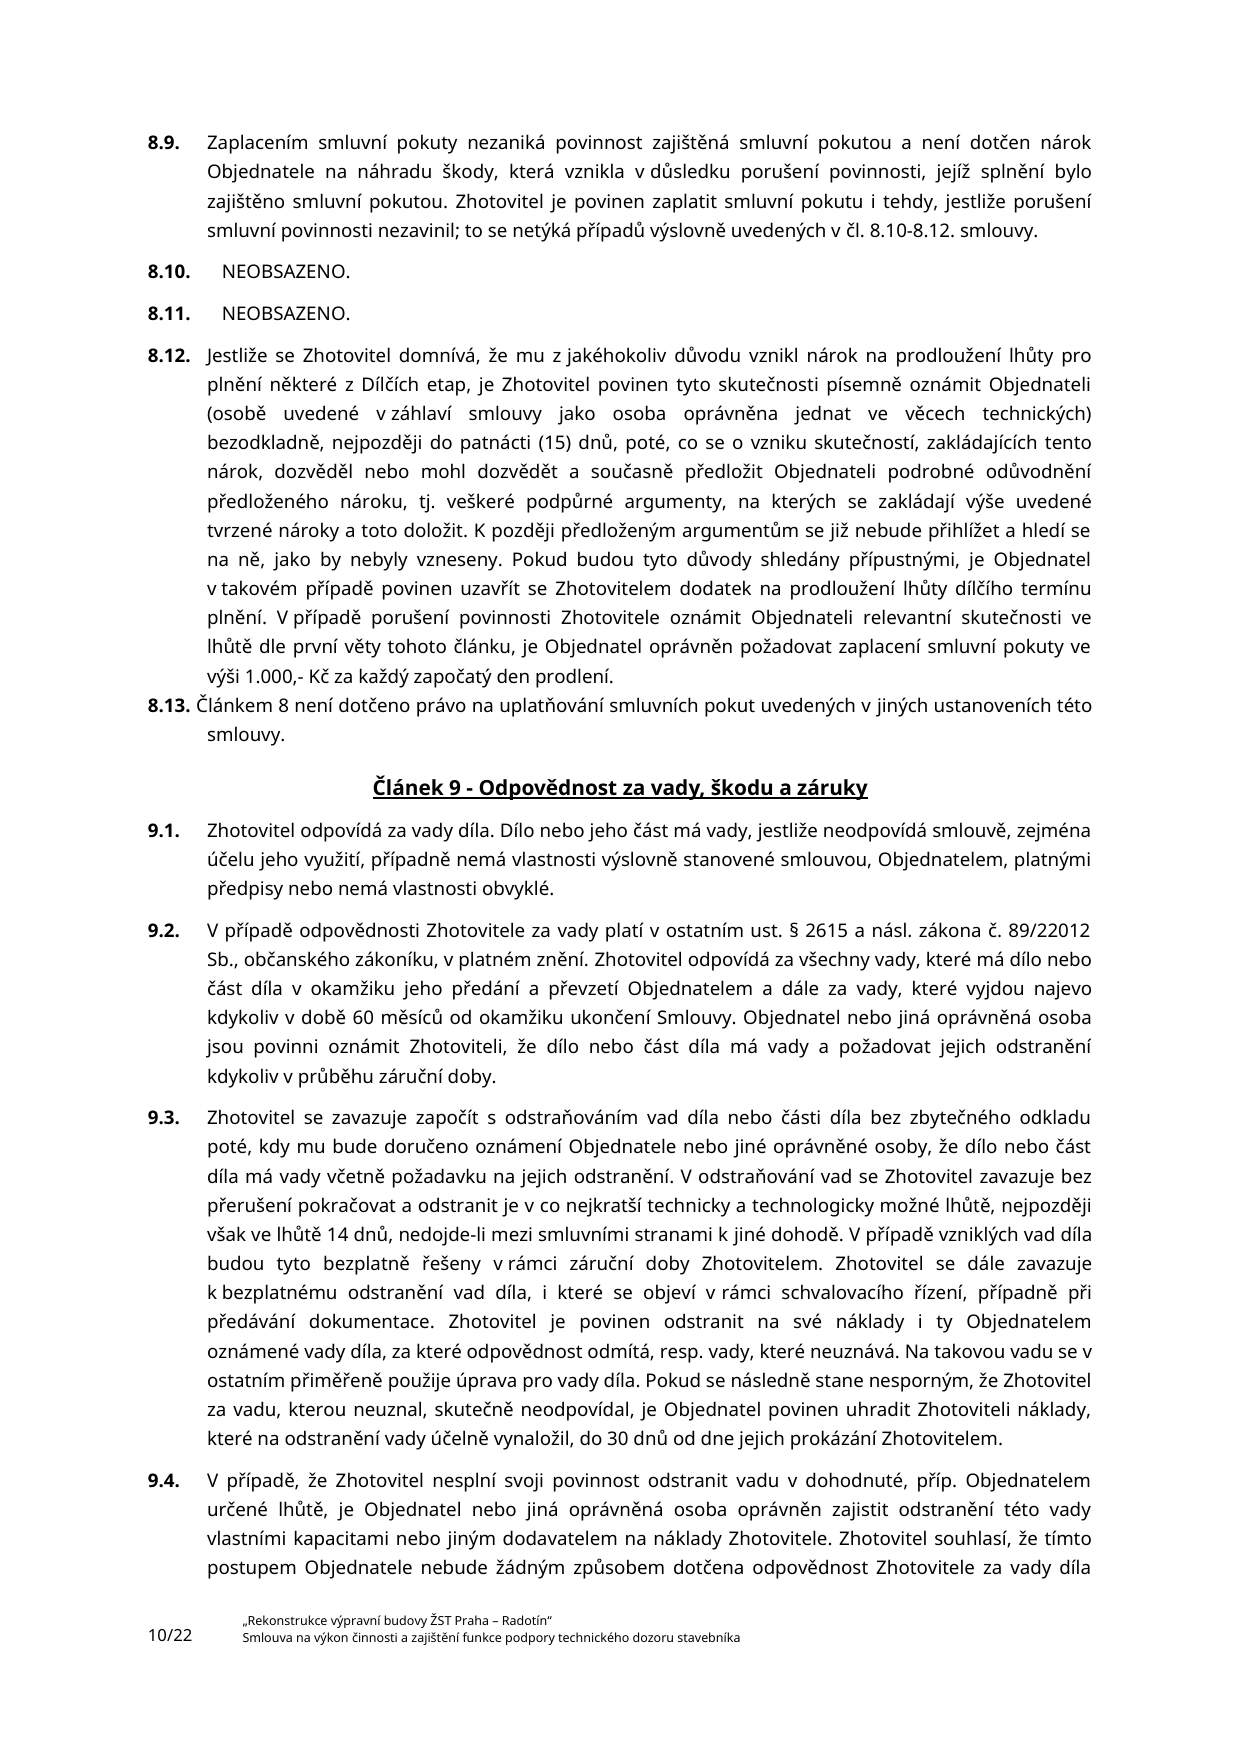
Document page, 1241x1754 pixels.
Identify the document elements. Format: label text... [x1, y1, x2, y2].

text 8.10. NEOBSAZENO. [148, 256, 1092, 285]
subtitle 9.1. Zhotovitel odpovídá za vady díla. Dílo nebo jeho část má vady, jestliže neodpovídá smlouvě, zejména účelu jeho využití, případně nemá vlastnosti výslovně stanovené smlouvou, Objednatelem, platnými předpisy nebo nemá vlastnosti obvyklé. [148, 814, 1092, 901]
text 8.11. NEOBSAZENO. [148, 297, 1092, 326]
text 8.12. Jestliže se Zhotovitel domnívá, že mu z jakéhokoliv důvodu vznikl nárok na prodloužení lhůty pro plnění některé z Dílčích etap, je Zhotovitel povinen tyto skutečnosti písemně oznámit Objednateli (osobě uvedené v záhlaví smlouvy jako osoba oprávněna jednat ve věcech technických) bezodkladně, nejpozději do patnácti (15) dnů, poté, co se o vzniku skutečností, zakládajících tento nárok, dozvěděl nebo mohl dozvědět a současně předložit Objednateli podrobné odůvodnění předloženého nároku, tj. veškeré podpůrné argumenty, na kterých se zakládají výše uvedené tvrzené nároky a toto doložit. K později předloženým argumentům se již nebude přihlížet a hledí se na ně, jako by nebyly vzneseny. Pokud budou tyto důvody shledány přípustnými, je Objednatel v takovém případě povinen uzavřít se Zhotovitelem dodatek na prodloužení lhůty dílčího termínu plnění. V případě porušení povinnosti Zhotovitele oznámit Objednateli relevantní skutečnosti ve lhůtě dle první věty tohoto článku, je Objednatel oprávněn požadovat zaplacení smluvní pokuty ve výši 1.000,- Kč za každý započatý den prodlení. [148, 339, 1092, 689]
subtitle 9.2. V případě odpovědnosti Zhotovitele za vady platí v ostatním ust. § 2615 a násl. zákona č. 89/22012 Sb., občanského zákoníku, v platném znění. Zhotovitel odpovídá za všechny vady, které má dílo nebo část díla v okamžiku jeho předání a převzetí Objednatelem a dále za vady, které vyjdou najevo kdykoliv v době 60 měsíců od okamžiku ukončení Smlouvy. Objednatel nebo jiná oprávněná osoba jsou povinni oznámit Zhotoviteli, že dílo nebo část díla má vady a požadovat jejich odstranění kdykoliv v průběhu záruční doby. [148, 914, 1092, 1089]
text 8.13. Článkem 8 není dotčeno právo na uplatňování smluvních pokut uvedených v jiných ustanoveních této smlouvy. [148, 689, 1092, 747]
text 9.3. Zhotovitel se zavazuje započít s odstraňováním vad díla nebo části díla bez zbytečného odkladu poté, kdy mu bude doručeno oznámení Objednatele nebo jiné oprávněné osoby, že dílo nebo část díla má vady včetně požadavku na jejich odstranění. V odstraňování vad se Zhotovitel zavazuje bez přerušení pokračovat a odstranit je v co nejkratší technicky a technologicky možné lhůtě, nejpozději však ve lhůtě 14 dnů, nedojde-li mezi smluvními stranami k jiné dohodě. V případě vzniklých vad díla budou tyto bezplatně řešeny v rámci záruční doby Zhotovitelem. Zhotovitel se dále zavazuje k bezplatnému odstranění vad díla, i které se objeví v rámci schvalovacího řízení, případně při předávání dokumentace. Zhotovitel je povinen odstranit na své náklady i ty Objednatelem oznámené vady díla, za které odpovědnost odmítá, resp. vady, které neuznává. Na takovou vadu se v ostatním přiměřeně použije úprava pro vady díla. Pokud se následně stane nesporným, že Zhotovitel za vadu, kterou neuznal, skutečně neodpovídal, je Objednatel povinen uhradit Zhotoviteli náklady, které na odstranění vady účelně vynaložil, do 30 dnů od dne jejich prokázání Zhotovitelem. [148, 1101, 1092, 1451]
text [148, 1464, 1092, 1581]
text 8.9. Zaplacením smluvní pokuty nezaniká povinnost zajištěná smluvní pokutou a není dotčen nárok Objednatele na náhradu škody, která vznikla v důsledku porušení povinnosti, jejíž splnění bylo zajištěno smluvní pokutou. Zhotovitel je povinen zaplatit smluvní pokutu i tehdy, jestliže porušení smluvní povinnosti nezavinil; to se netýká případů výslovně uvedených v čl. 8.10-8.12. smlouvy. [148, 126, 1092, 243]
subtitle Článek 9 - Odpovědnost za vady, škodu a záruky [148, 772, 1092, 801]
